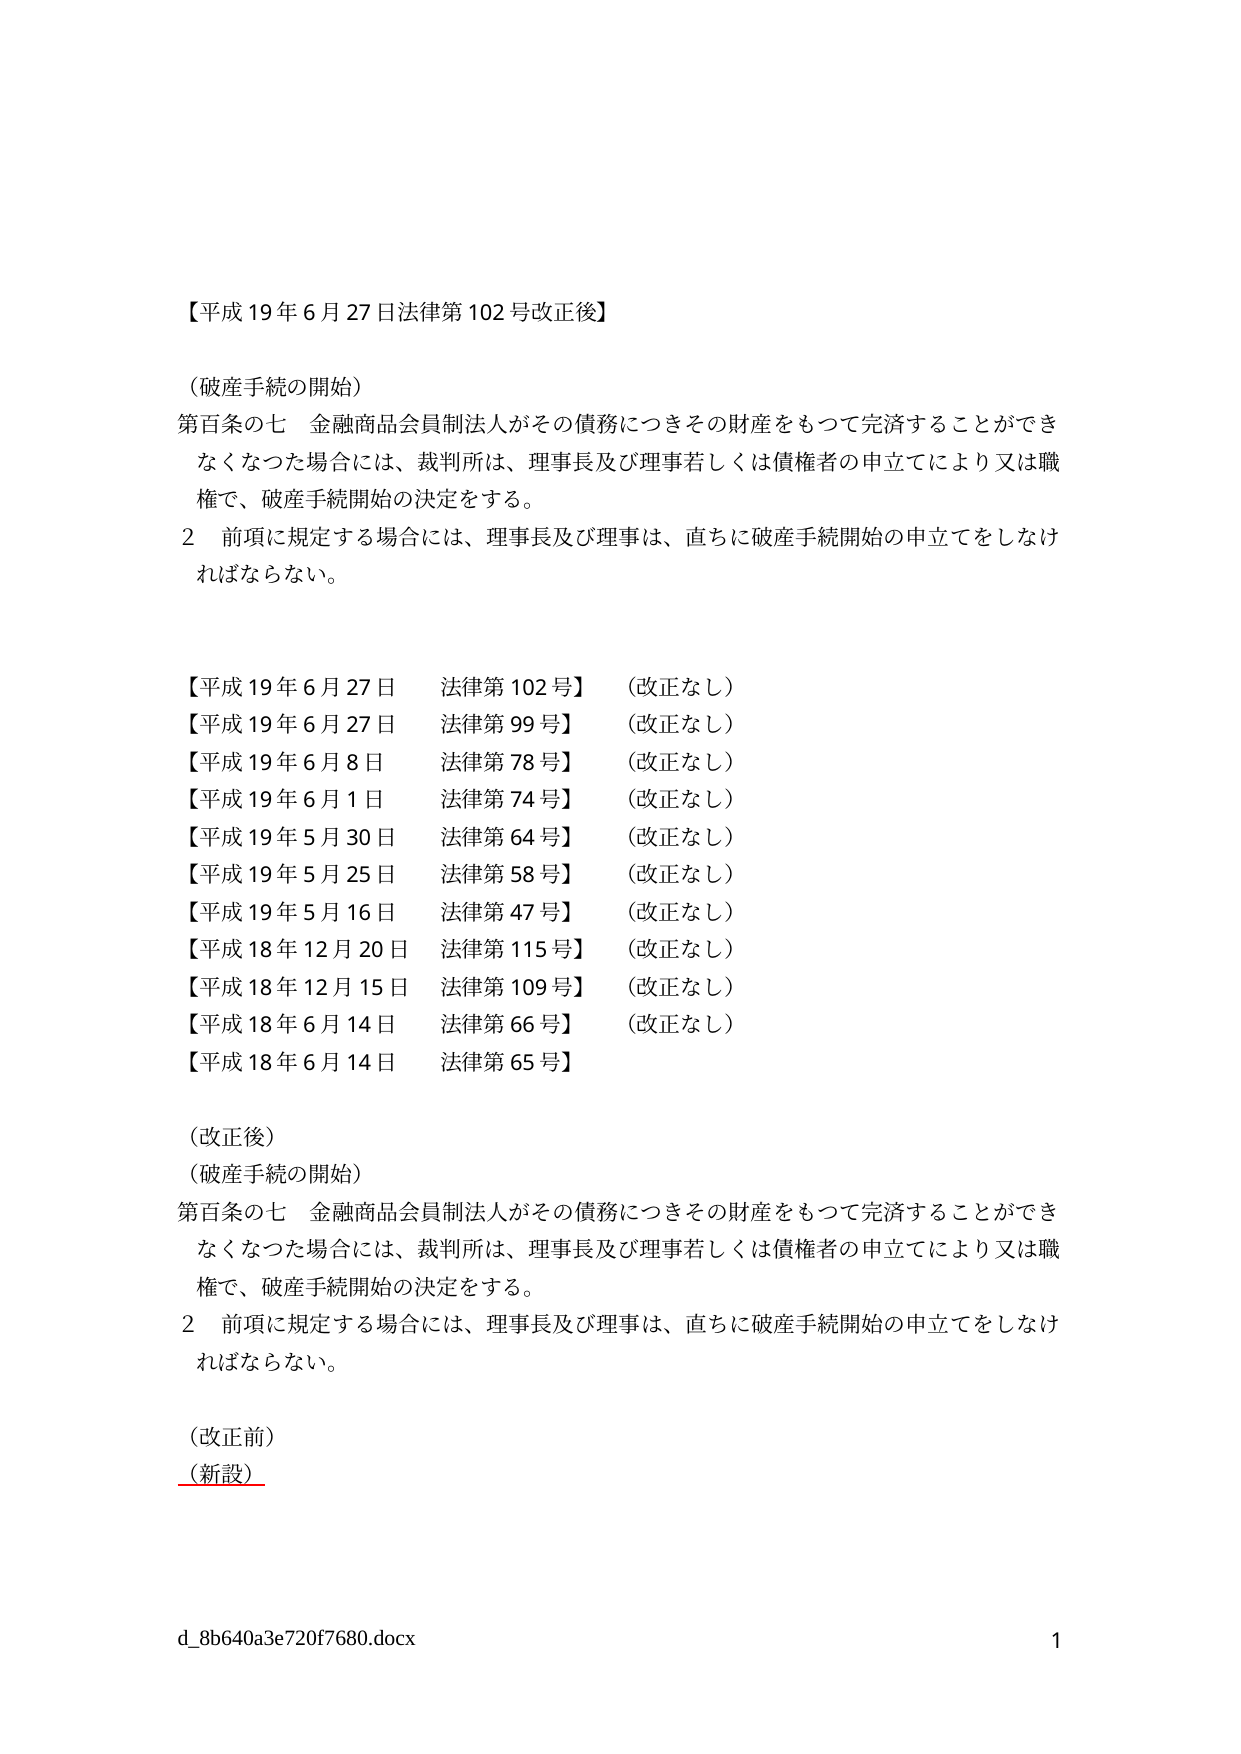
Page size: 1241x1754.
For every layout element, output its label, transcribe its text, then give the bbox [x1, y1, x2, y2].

text 【平成19年6月27日 法律第102号】 （改正なし） [177, 667, 1063, 704]
text 【平成19年6月27日法律第102号改正後】 [177, 292, 1063, 329]
text 【平成19年5月16日 法律第47号】 （改正なし） [177, 892, 1063, 929]
text 【平成19年6月1日 法律第74号】 （改正なし） [177, 779, 1063, 817]
text （破産手続の開始） [177, 1154, 1063, 1192]
text ２ 前項に規定する場合には、理事長及び理事は、直ちに破産手続開始の申立てをしなければならない。 [177, 1304, 1063, 1379]
text （改正後） [177, 1117, 1063, 1154]
text 第百条の七 金融商品会員制法人がその債務につきその財産をもつて完済することができなくなつた場合には、裁判所は、理事長及び理事若しくは債権者の申立てにより又は職権で、破産手続開始の決定をする。 [177, 1192, 1063, 1304]
text 第百条の七 金融商品会員制法人がその債務につきその財産をもつて完済することができなくなつた場合には、裁判所は、理事長及び理事若しくは債権者の申立てにより又は職権で、破産手続開始の決定をする。 [177, 404, 1063, 517]
text 【平成19年6月8日 法律第78号】 （改正なし） [177, 742, 1063, 779]
text 【平成19年5月30日 法律第64号】 （改正なし） [177, 817, 1063, 854]
text 【平成19年6月27日 法律第99号】 （改正なし） [177, 704, 1063, 742]
text （改正前） [177, 1417, 1063, 1454]
text 【平成18年6月14日 法律第65号】 [177, 1042, 1063, 1079]
text （新設） [177, 1454, 1063, 1492]
text 【平成18年12月20日 法律第115号】 （改正なし） [177, 929, 1063, 967]
text ２ 前項に規定する場合には、理事長及び理事は、直ちに破産手続開始の申立てをしなければならない。 [177, 517, 1063, 592]
text 【平成19年5月25日 法律第58号】 （改正なし） [177, 854, 1063, 892]
text 【平成18年12月15日 法律第109号】 （改正なし） [177, 967, 1063, 1004]
text （破産手続の開始） [177, 367, 1063, 404]
text 【平成18年6月14日 法律第66号】 （改正なし） [177, 1004, 1063, 1042]
